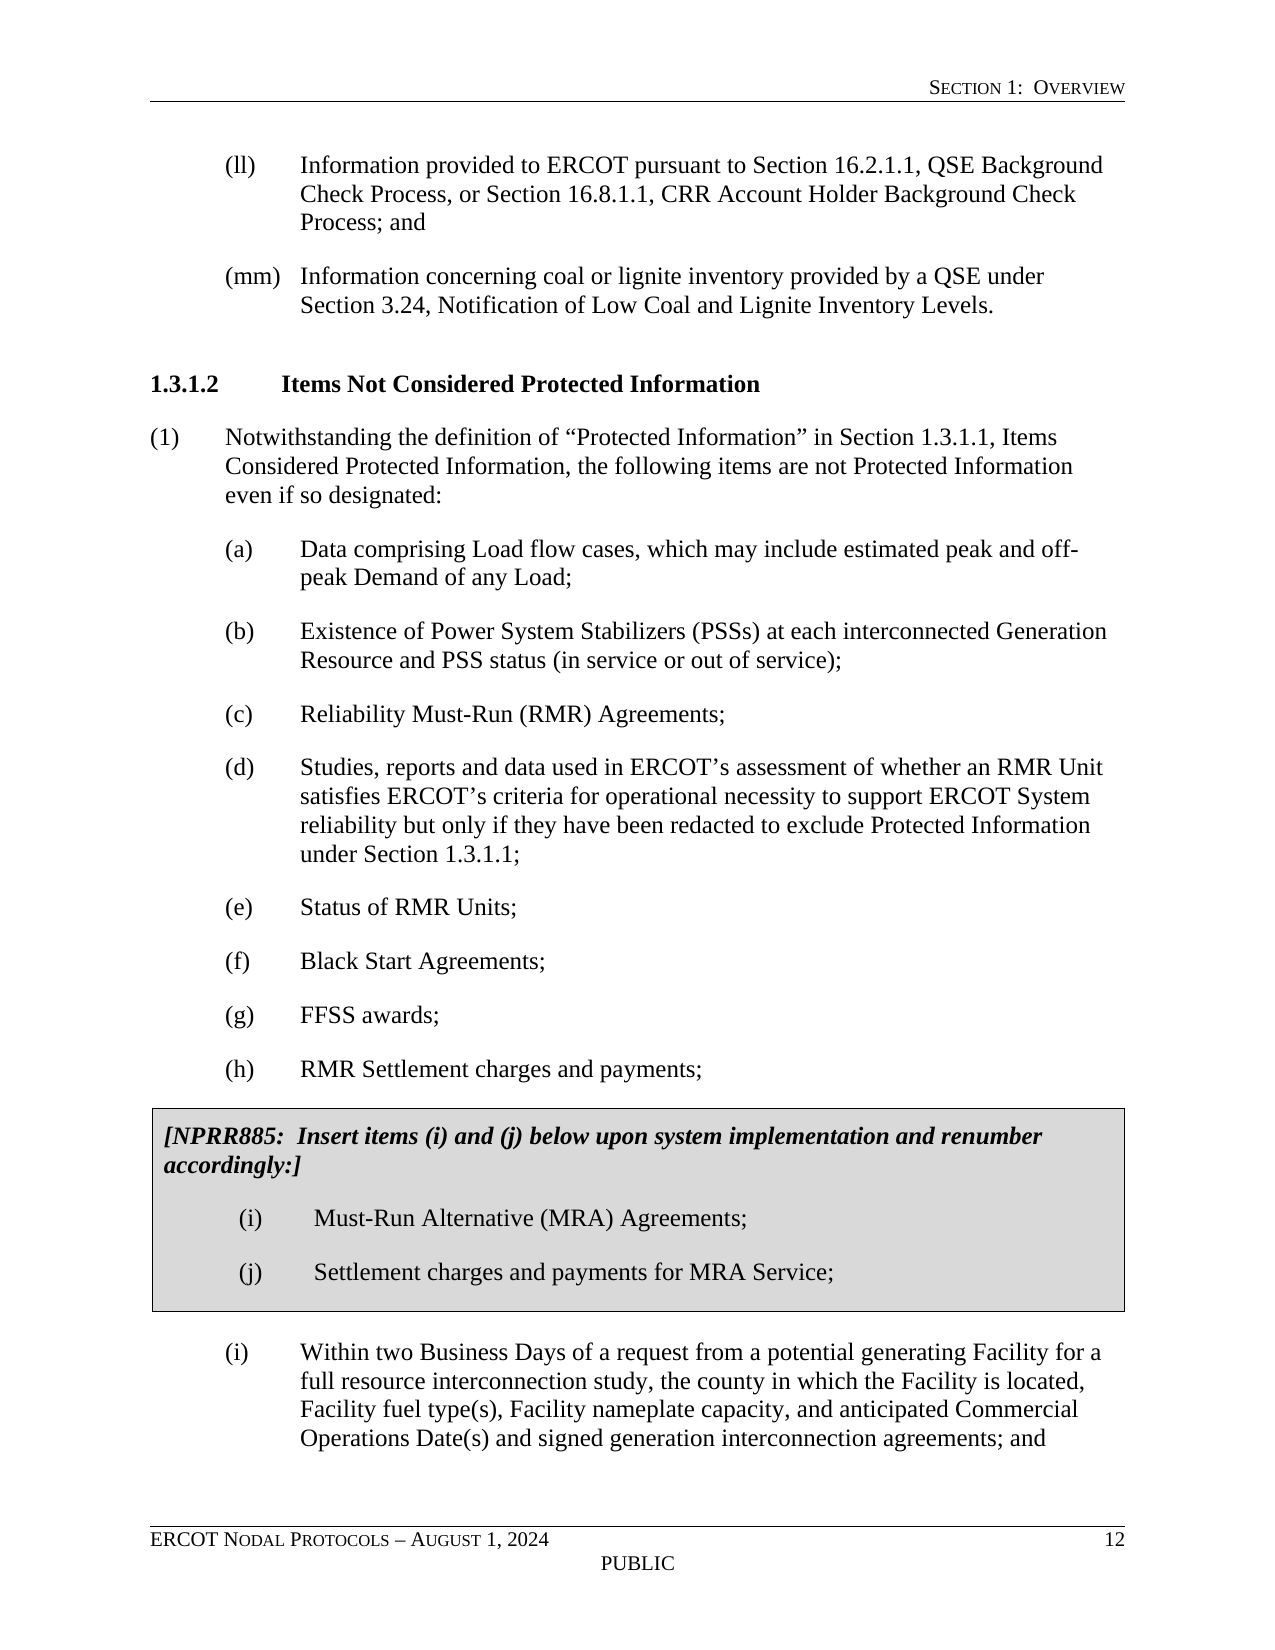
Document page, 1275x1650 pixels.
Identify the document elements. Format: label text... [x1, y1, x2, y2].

table_header [NPRR885: Insert items (i) and (j) below upon system implementation and renumber accordingly:] (i) Must-Run Alternative (MRA) Agreements; (j) Settlement charges and payments for MRA Service; [153, 1109, 1124, 1311]
list (g) FFSS awards; [225, 1000, 1125, 1029]
text (ll) Information provided to ERCOT pursuant to Section 16.2.1.1, QSE Background Check Process, or Section 16.8.1.1, CRR Account Holder Background Check Process; and [225, 150, 1125, 236]
list (b) Existence of Power System Stabilizers (PSSs) at each interconnected Generation Resource and PSS status (in service or out of service); [225, 616, 1125, 674]
text 1.3.1.2 Items Not Considered Protected Information [150, 369, 1125, 397]
text (mm) Information concerning coal or lignite inventory provided by a QSE under Section 3.24, Notification of Low Coal and Lignite Inventory Levels. [225, 261, 1125, 319]
list (i) Within two Business Days of a request from a potential generating Facility for a full resource interconnection study, the county in which the Facility is located, Facility fuel type(s), Facility nameplate capacity, and anticipated Commercial Operations Date(s) and signed generation interconnection agreements; and [225, 1337, 1125, 1452]
list (d) Studies, reports and data used in ERCOT’s assessment of whether an RMR Unit satisfies ERCOT’s criteria for operational necessity to support ERCOT System reliability but only if they have been redacted to exclude Protected Information under Section 1.3.1.1; [225, 752, 1125, 867]
list (a) Data comprising Load flow cases, which may include estimated peak and off-peak Demand of any Load; [225, 534, 1125, 591]
list (f) Black Start Agreements; [225, 946, 1125, 975]
list (e) Status of RMR Units; [225, 892, 1125, 921]
list (h) RMR Settlement charges and payments; [225, 1054, 1125, 1082]
text (1) Notwithstanding the definition of “Protected Information” in Section 1.3.1.1, Items Considered Protected Information, the following items are not Protected Information even if so designated: [150, 422, 1125, 509]
list (c) Reliability Must-Run (RMR) Agreements; [225, 699, 1125, 727]
